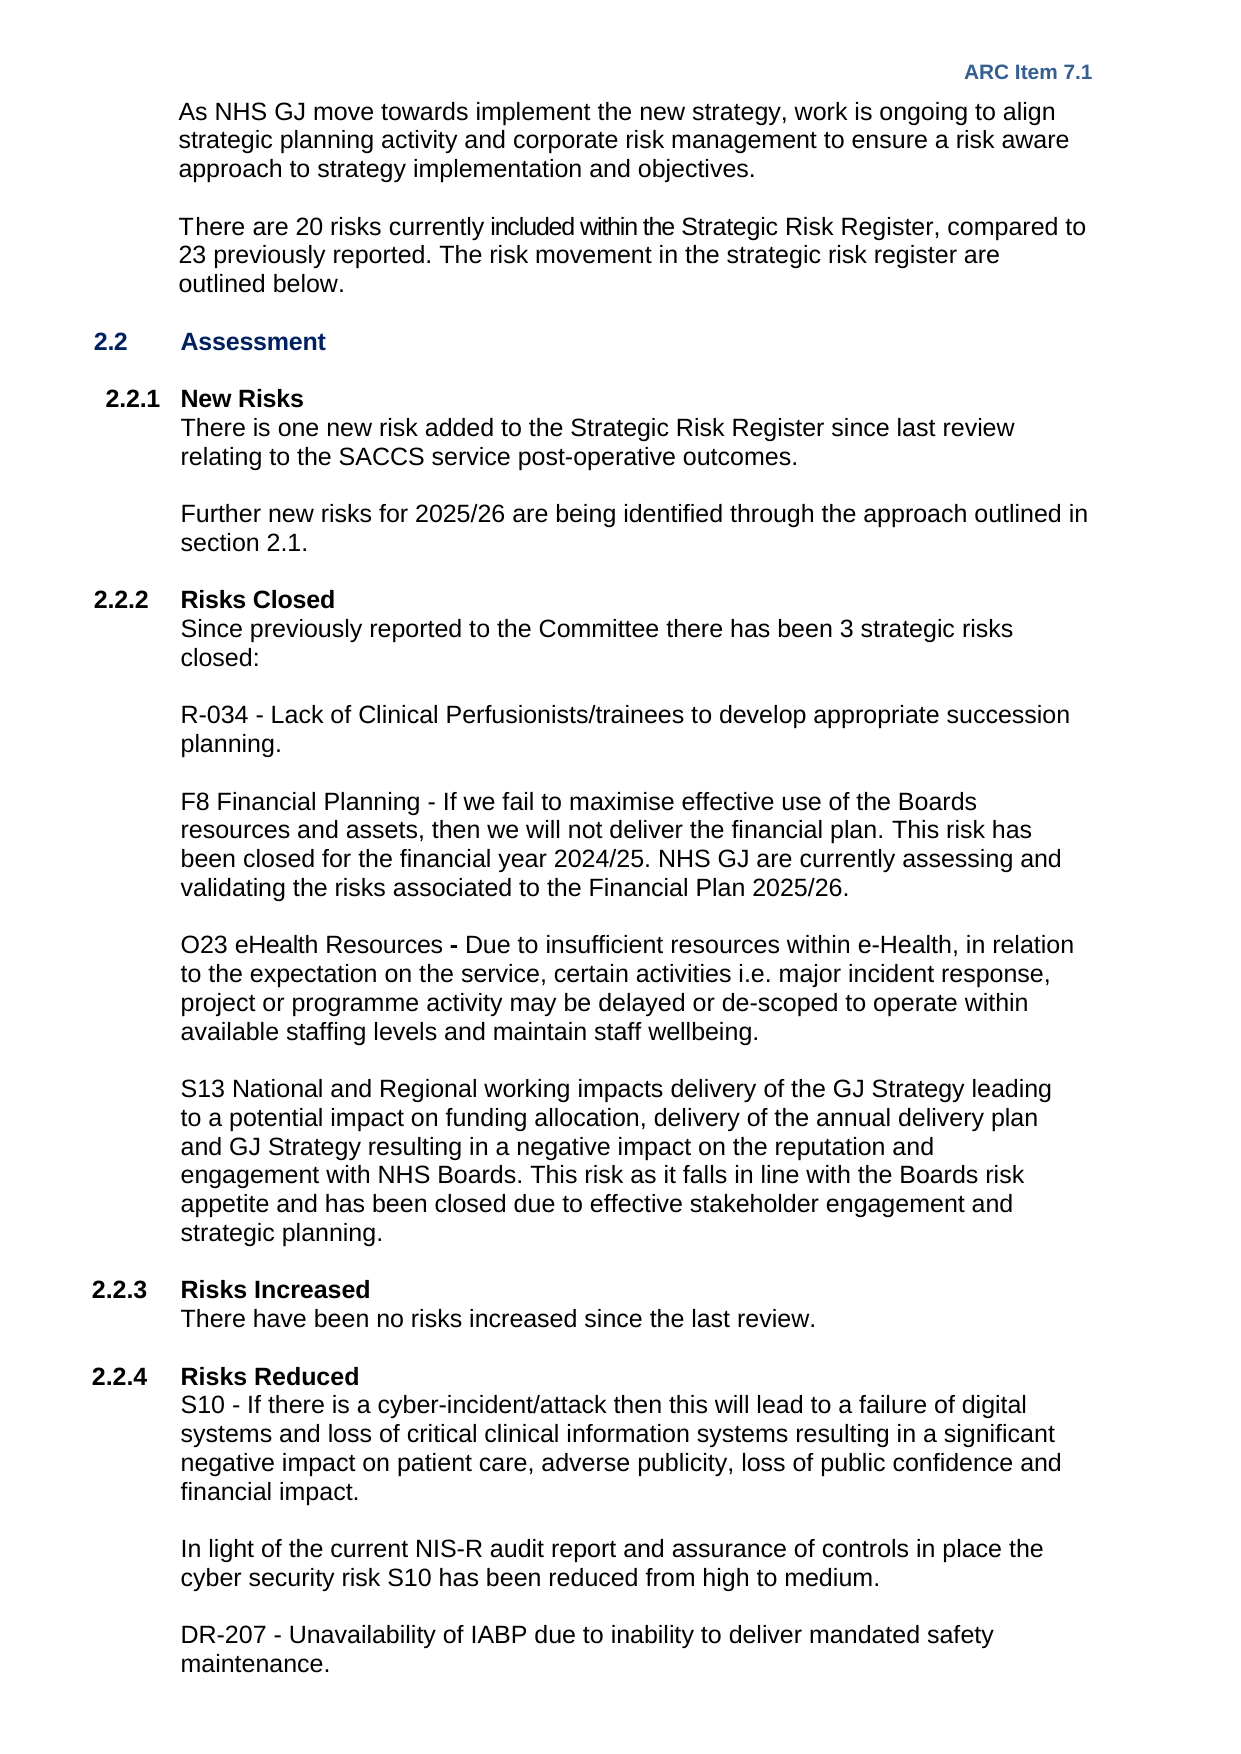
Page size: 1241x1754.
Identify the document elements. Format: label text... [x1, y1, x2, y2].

text DR-207 - Unavailability of IABP due to inability to deliver mandated safety maintenance. [180, 1620, 1092, 1678]
text As NHS GJ move towards implement the new strategy, work is ongoing to align strategic planning activity and corporate risk management to ensure a risk aware approach to strategy implementation and objectives. [92, 97, 1095, 183]
text R-034 - Lack of Clinical Perfusionists/trainees to develop appropriate succession planning. [94, 700, 1092, 758]
text S10 - If there is a cyber-incident/attack then this will lead to a failure of digital systems and loss of critical clinical information systems resulting in a significant negative impact on patient care, adverse publicity, loss of public confidence and financial impact. [180, 1390, 1092, 1505]
list New Risks [105, 384, 1095, 413]
text 2.2.3 Risks Increased [92, 1275, 1092, 1304]
text F8 Financial Planning - If we fail to maximise effective use of the Boards resources and assets, then we will not deliver the financial plan. This risk has been closed for the financial year 2024/25. NHS GJ are currently assessing and validating the risks associated to the Financial Plan 2025/26. [94, 787, 1092, 902]
text Further new risks for 2025/26 are being identified through the approach outlined in section 2.1. [94, 499, 1095, 557]
text O23 eHealth Resources - Due to insufficient resources within e-Health, in relation to the expectation on the service, certain activities i.e. major incident response, project or programme activity may be delayed or de-scoped to operate within available staffing levels and maintain staff wellbeing. [94, 930, 1078, 1045]
subtitle Assessment [94, 327, 1095, 355]
text There have been no risks increased since the last review. [92, 1304, 1092, 1333]
text There is one new risk added to the Strategic Risk Register since last review relating to the SACCS service post-operative outcomes. [94, 413, 1095, 470]
text S13 National and Regional working impacts delivery of the GJ Strategy leading to a potential impact on funding allocation, delivery of the annual delivery plan and GJ Strategy resulting in a negative impact on the reputation and engagement with NHS Boards. This risk as it falls in line with the Boards risk appetite and has been closed due to effective stakeholder engagement and strategic planning. [94, 1074, 1078, 1247]
subtitle 2.2.2 Risks Closed [94, 585, 1092, 614]
text Since previously reported to the Committee there has been 3 strategic risks closed: [94, 614, 1092, 672]
text There are 20 risks currently included within the Strategic Risk Register, compared to 23 previously reported. The risk movement in the strategic risk register are outlined below. [92, 212, 1095, 298]
subtitle 2.2.4 Risks Reduced [92, 1362, 1092, 1390]
text In light of the current NIS-R audit report and assurance of controls in place the cyber security risk S10 has been reduced from high to medium. [180, 1534, 1092, 1592]
